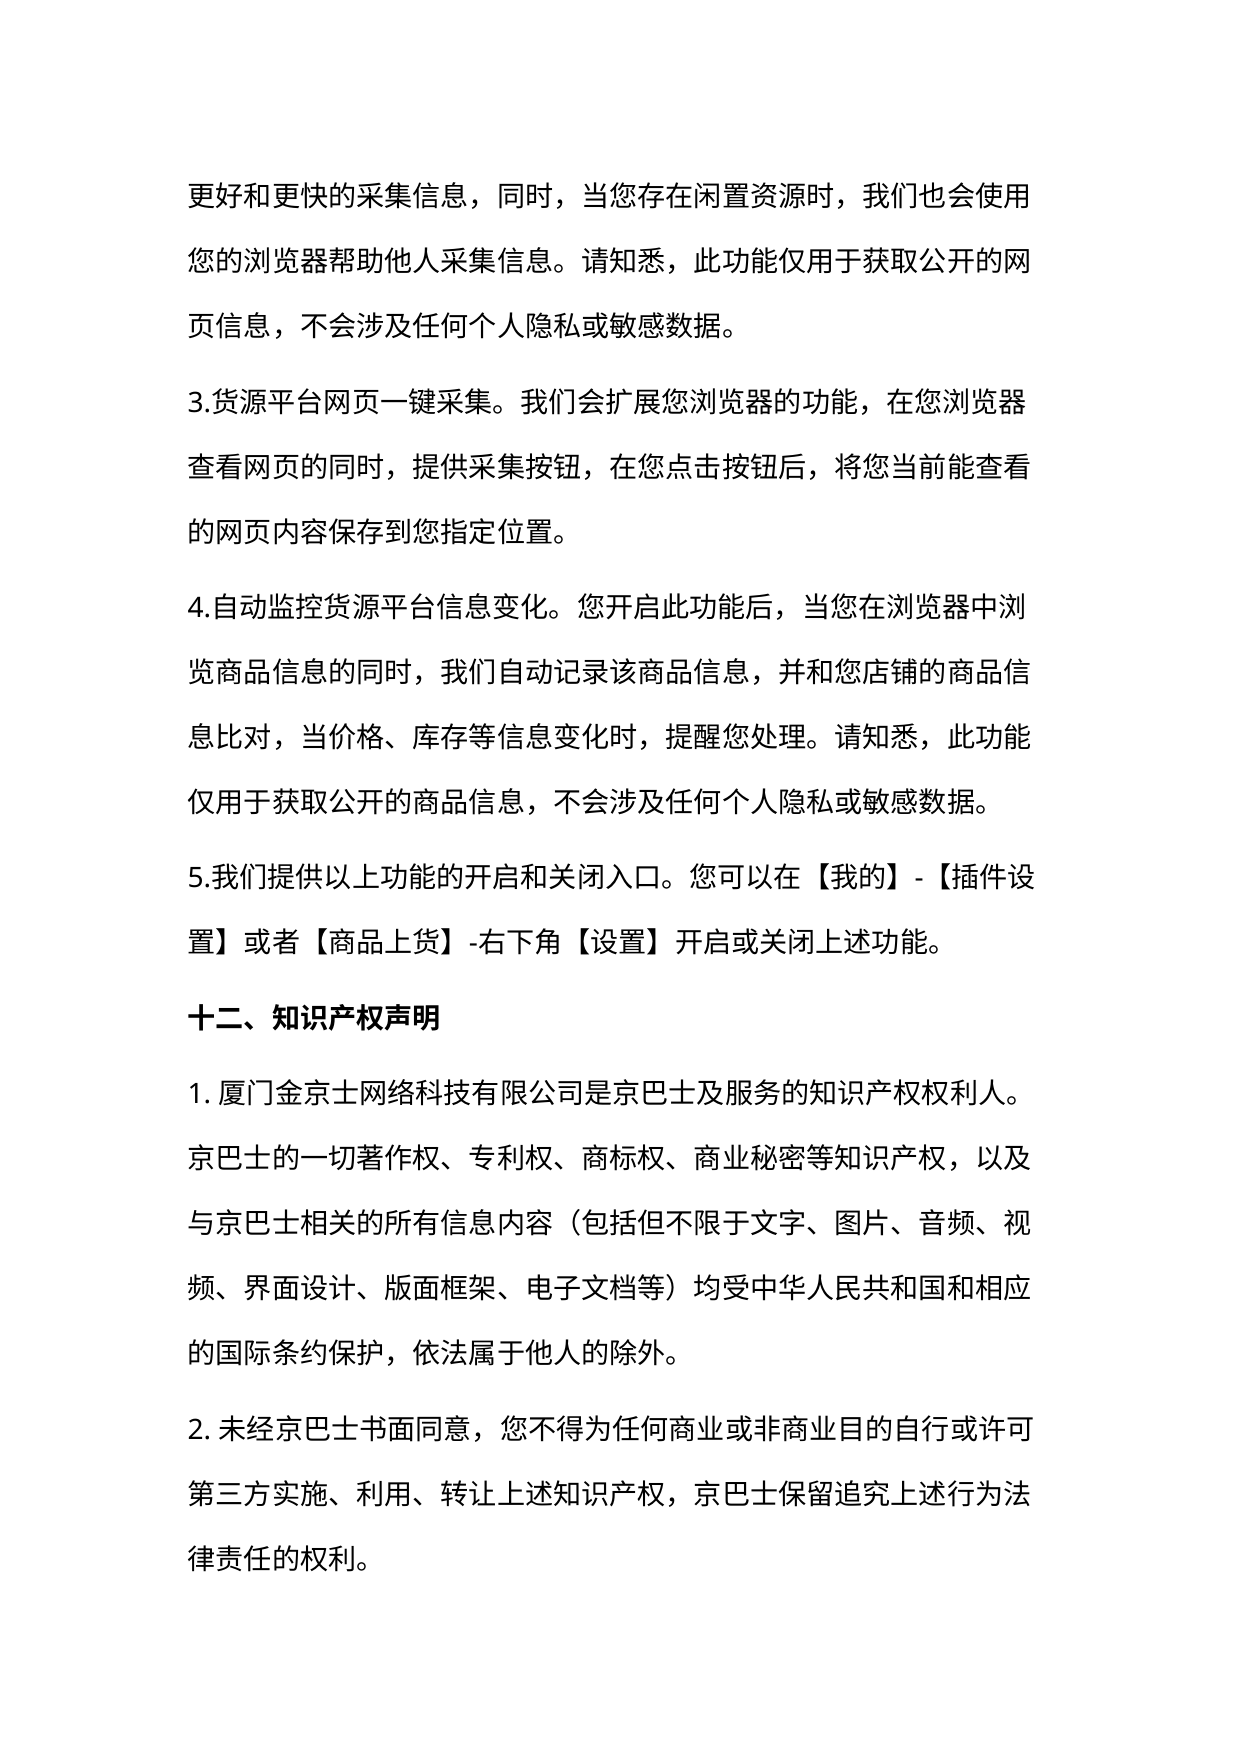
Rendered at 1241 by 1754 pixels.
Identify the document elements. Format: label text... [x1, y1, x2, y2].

text 3.货源平台网页一键采集。我们会扩展您浏览器的功能，在您浏览器查看网页的同时，提供采集按钮，在您点击按钮后，将您当前能查看的网页内容保存到您指定位置。 [187, 367, 1053, 562]
text 4.自动监控货源平台信息变化。您开启此功能后，当您在浏览器中浏览商品信息的同时，我们自动记录该商品信息，并和您店铺的商品信息比对，当价格、库存等信息变化时，提醒您处理。请知悉，此功能仅用于获取公开的商品信息，不会涉及任何个人隐私或敏感数据。 [187, 573, 1053, 833]
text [187, 162, 1053, 357]
text 5.我们提供以上功能的开启和关闭入口。您可以在【我的】-【插件设置】或者【商品上货】-右下角【设置】开启或关闭上述功能。 [187, 843, 1053, 973]
text 十二、知识产权声明 [187, 984, 1053, 1049]
text 1. 厦门金京士网络科技有限公司是京巴士及服务的知识产权权利人。京巴士的一切著作权、专利权、商标权、商业秘密等知识产权，以及与京巴士相关的所有信息内容（包括但不限于文字、图片、音频、视频、界面设计、版面框架、电子文档等）均受中华人民共和国和相应的国际条约保护，依法属于他人的除外。 [187, 1059, 1053, 1384]
text 2. 未经京巴士书面同意，您不得为任何商业或非商业目的自行或许可第三方实施、利用、转让上述知识产权，京巴士保留追究上述行为法律责任的权利。 [187, 1394, 1053, 1589]
